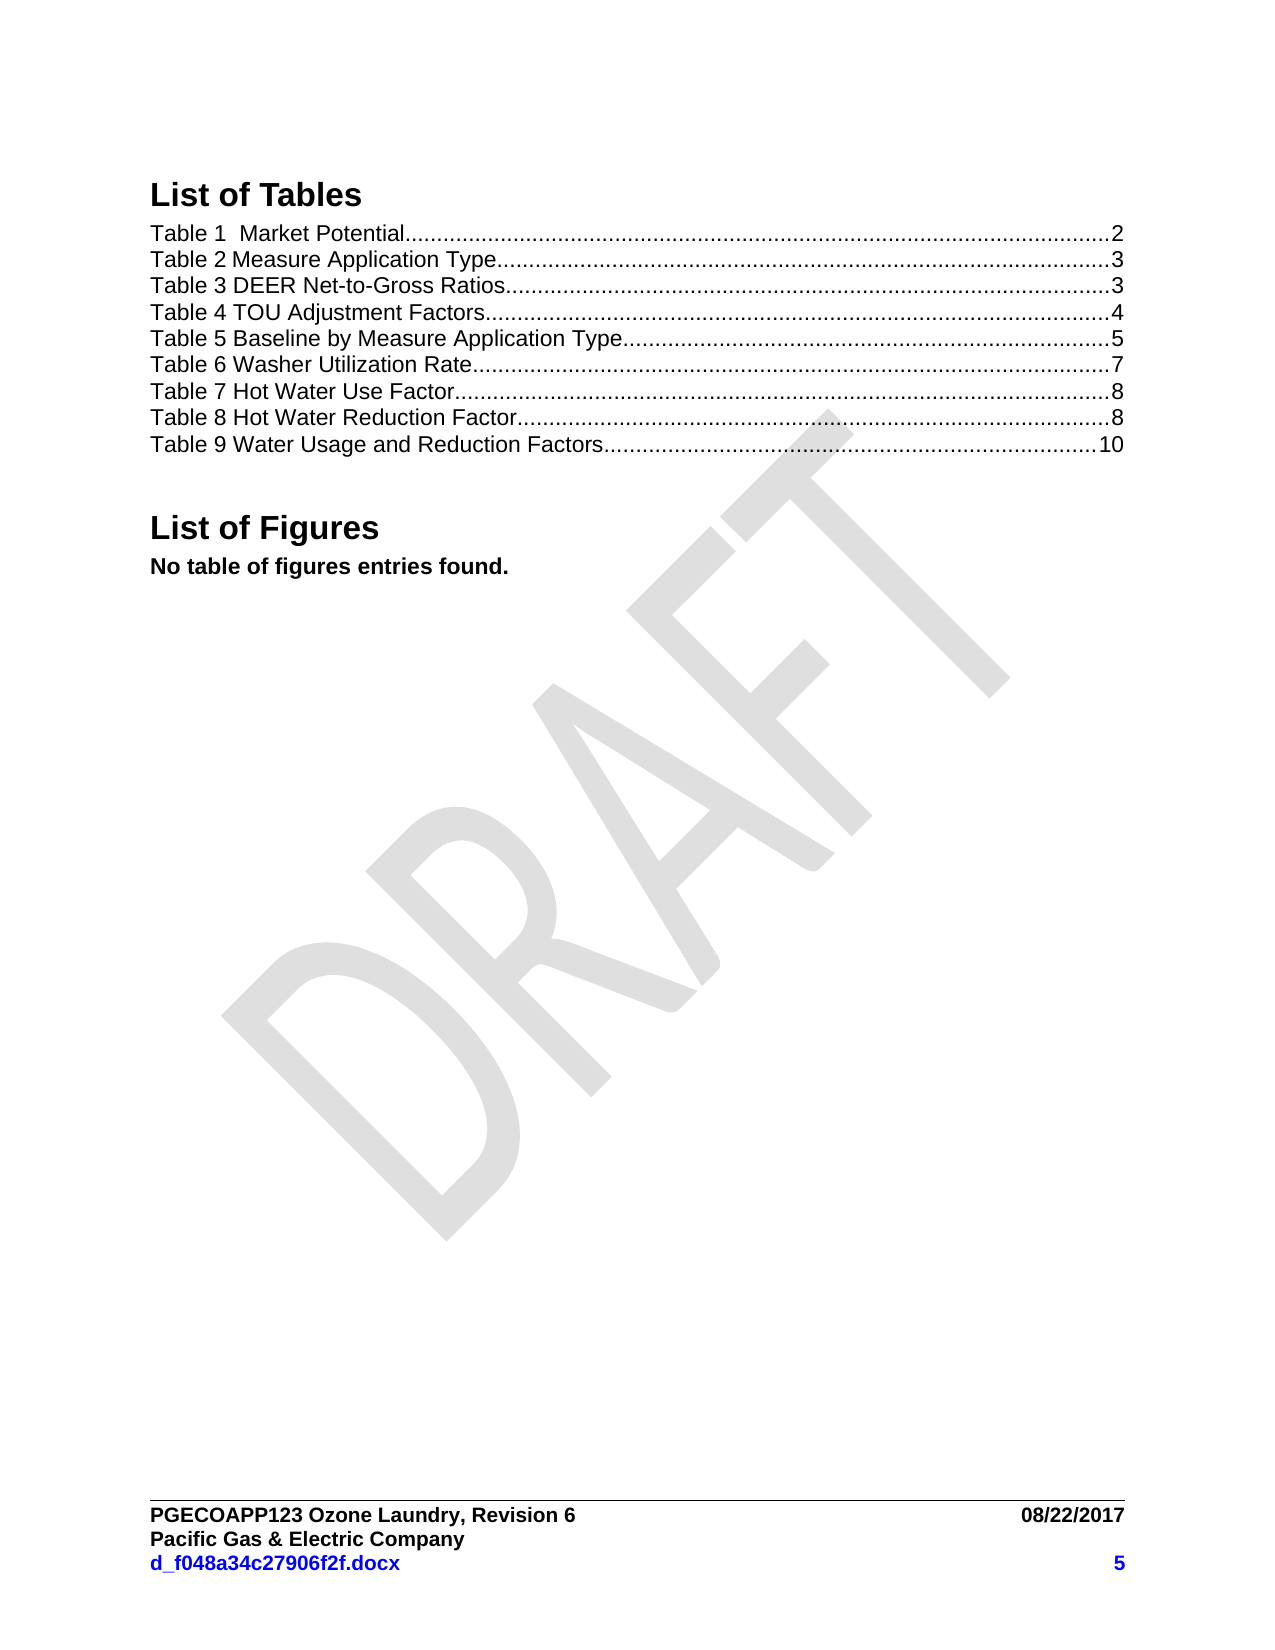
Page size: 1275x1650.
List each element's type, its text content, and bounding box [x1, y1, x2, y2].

text Table 3 DEER Net-to-Gross Ratios 3 [150, 272, 1125, 299]
text No table of figures entries found. [150, 553, 1125, 579]
text Table 8 Hot Water Reduction Factor 8 [150, 404, 1125, 431]
text Table 1 Market Potential 2 [150, 220, 1125, 246]
subtitle List of Tables [150, 175, 1125, 213]
text Table 5 Baseline by Measure Application Type 5 [150, 325, 1125, 351]
subtitle List of Figures [150, 508, 1125, 547]
text Table 7 Hot Water Use Factor 8 [150, 378, 1125, 404]
text Table 4 TOU Adjustment Factors 4 [150, 299, 1125, 325]
text Table 6 Washer Utilization Rate 7 [150, 351, 1125, 378]
text Table 2 Measure Application Type 3 [150, 246, 1125, 272]
text Table 9 Water Usage and Reduction Factors 10 [150, 431, 1125, 457]
